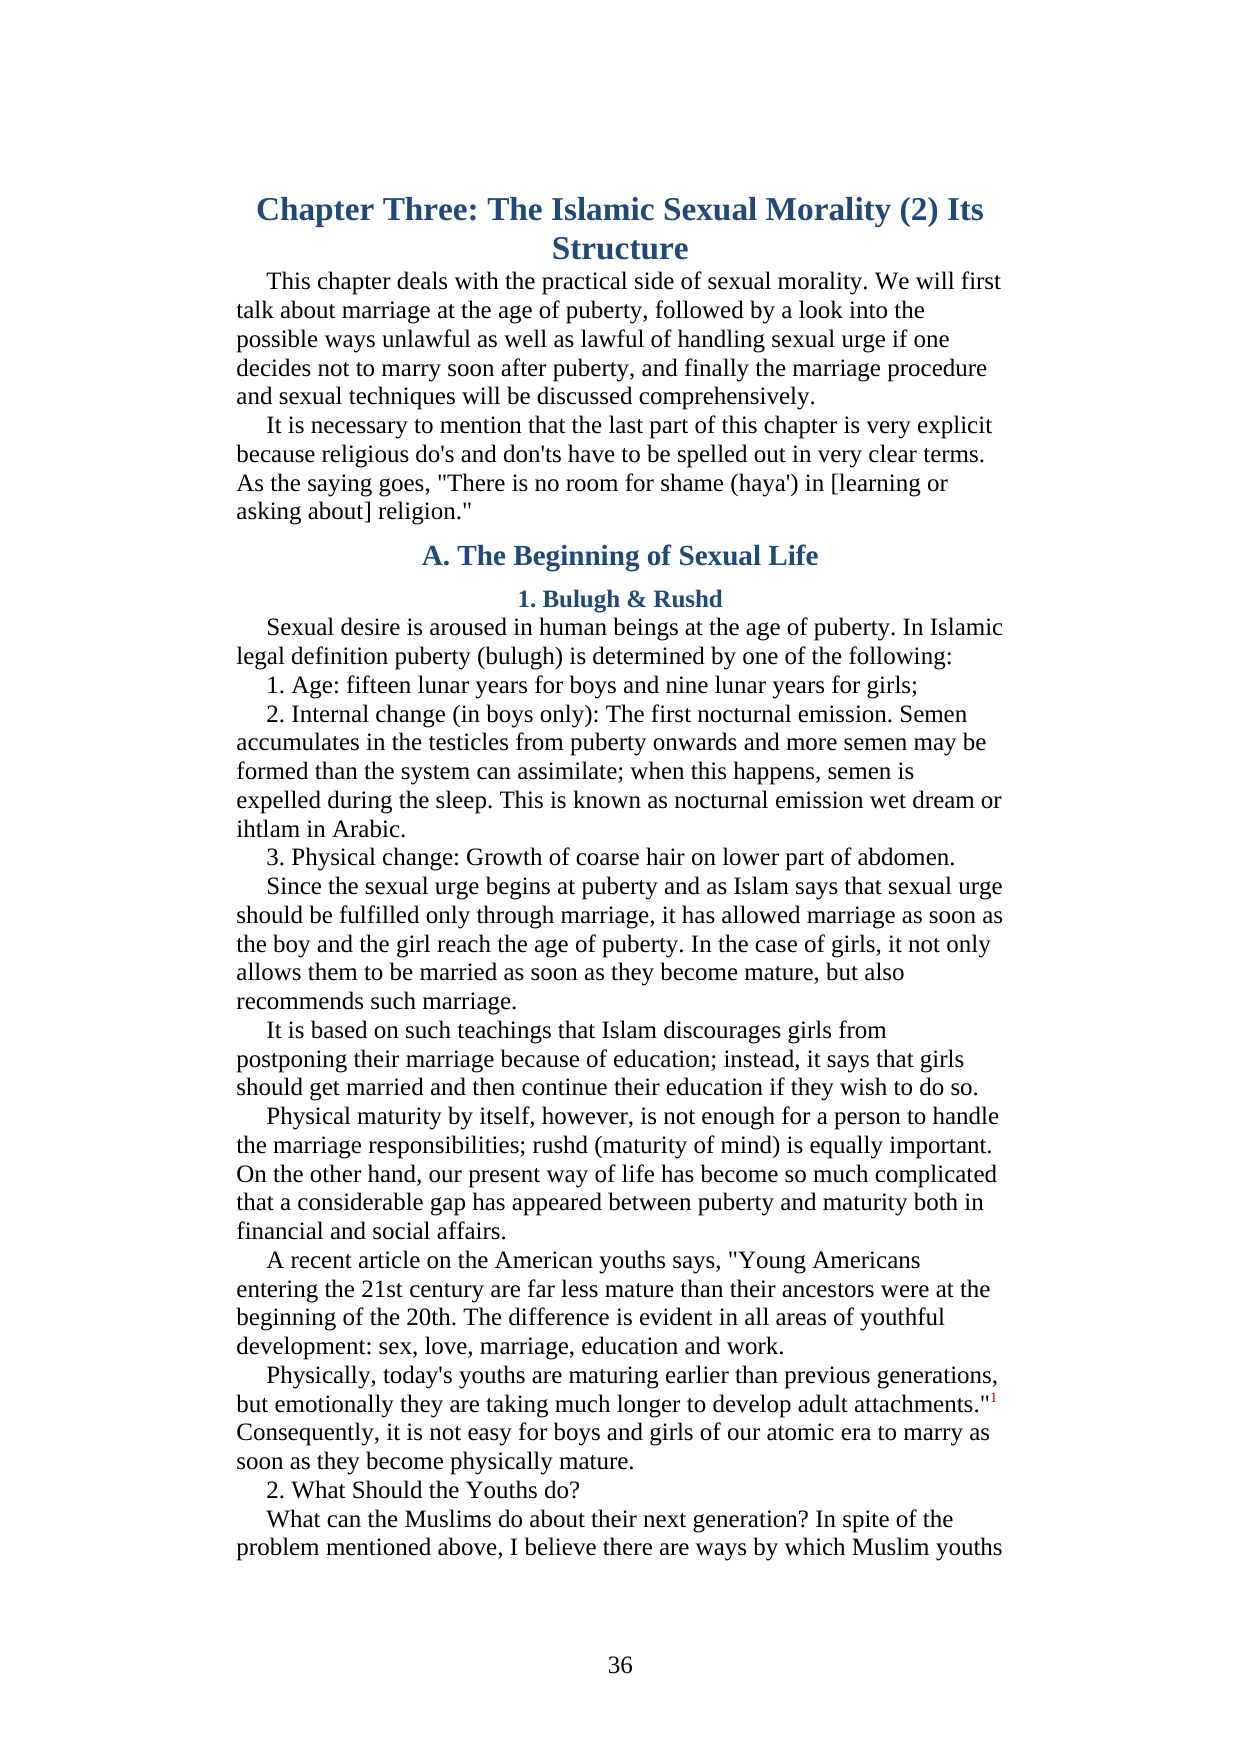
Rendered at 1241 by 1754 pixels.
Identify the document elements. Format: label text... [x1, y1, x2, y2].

text A recent article on the American youths says, "Young Americans entering the 21st century are far less mature than their ancestors were at the beginning of the 20th. The difference is evident in all areas of youthful development: sex, love, marriage, education and work. [236, 1245, 1004, 1360]
text Physically, today's youths are maturing earlier than previous generations, but emotionally they are taking much longer to develop adult attachments."1 Consequently, it is not easy for boys and girls of our atomic era to marry as soon as they become physically mature. [236, 1360, 1004, 1475]
text 2. Internal change (in boys only): The first nocturnal emission. Semen accumulates in the testicles from puberty onwards and more semen may be formed than the system can assimilate; when this happens, semen is expelled during the sleep. This is known as nocturnal emission wet dream or ihtlam in Arabic. [236, 699, 1004, 842]
subtitle A. The Beginning of Sexual Life [236, 538, 1004, 571]
subtitle Chapter Three: The Islamic Sexual Morality (2) Its Structure [236, 190, 1004, 266]
text 1. Age: fifteen lunar years for boys and nine lunar years for girls; [236, 670, 1004, 699]
text This chapter deals with the practical side of sexual morality. We will first talk about marriage at the age of puberty, followed by a look into the possible ways unlawful as well as lawful of handling sexual urge if one decides not to marry soon after puberty, and finally the marriage procedure and sexual techniques will be discussed comprehensively. [236, 266, 1004, 410]
text 3. Physical change: Growth of coarse hair on lower part of abdomen. [236, 842, 1004, 871]
text It is necessary to mention that the last part of this chapter is very explicit because religious do's and don'ts have to be spelled out in very clear terms. As the saying goes, "There is no room for shame (haya') in [learning or asking about] religion." [236, 410, 1004, 525]
text Sexual desire is aroused in human beings at the age of puberty. In Islamic legal definition puberty (bulugh) is determined by one of the following: [236, 612, 1004, 670]
subtitle 1. Bulugh & Rushd [236, 584, 1004, 612]
text It is based on such teachings that Islam discourages girls from postponing their marriage because of education; instead, it says that girls should get married and then continue their education if they wish to do so. [236, 1015, 1004, 1101]
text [236, 1504, 1004, 1561]
text Physical maturity by itself, however, is not enough for a person to handle the marriage responsibilities; rushd (maturity of mind) is equally important. On the other hand, our present way of life has become so much complicated that a considerable gap has appeared between puberty and maturity both in financial and social affairs. [236, 1101, 1004, 1245]
text 2. What Should the Youths do? [236, 1475, 1004, 1504]
text Since the sexual urge begins at puberty and as Islam says that sexual urge should be fulfilled only through marriage, it has allowed marriage as soon as the boy and the girl reach the age of puberty. In the case of girls, it not only allows them to be married as soon as they become mature, but also recommends such marriage. [236, 871, 1004, 1015]
